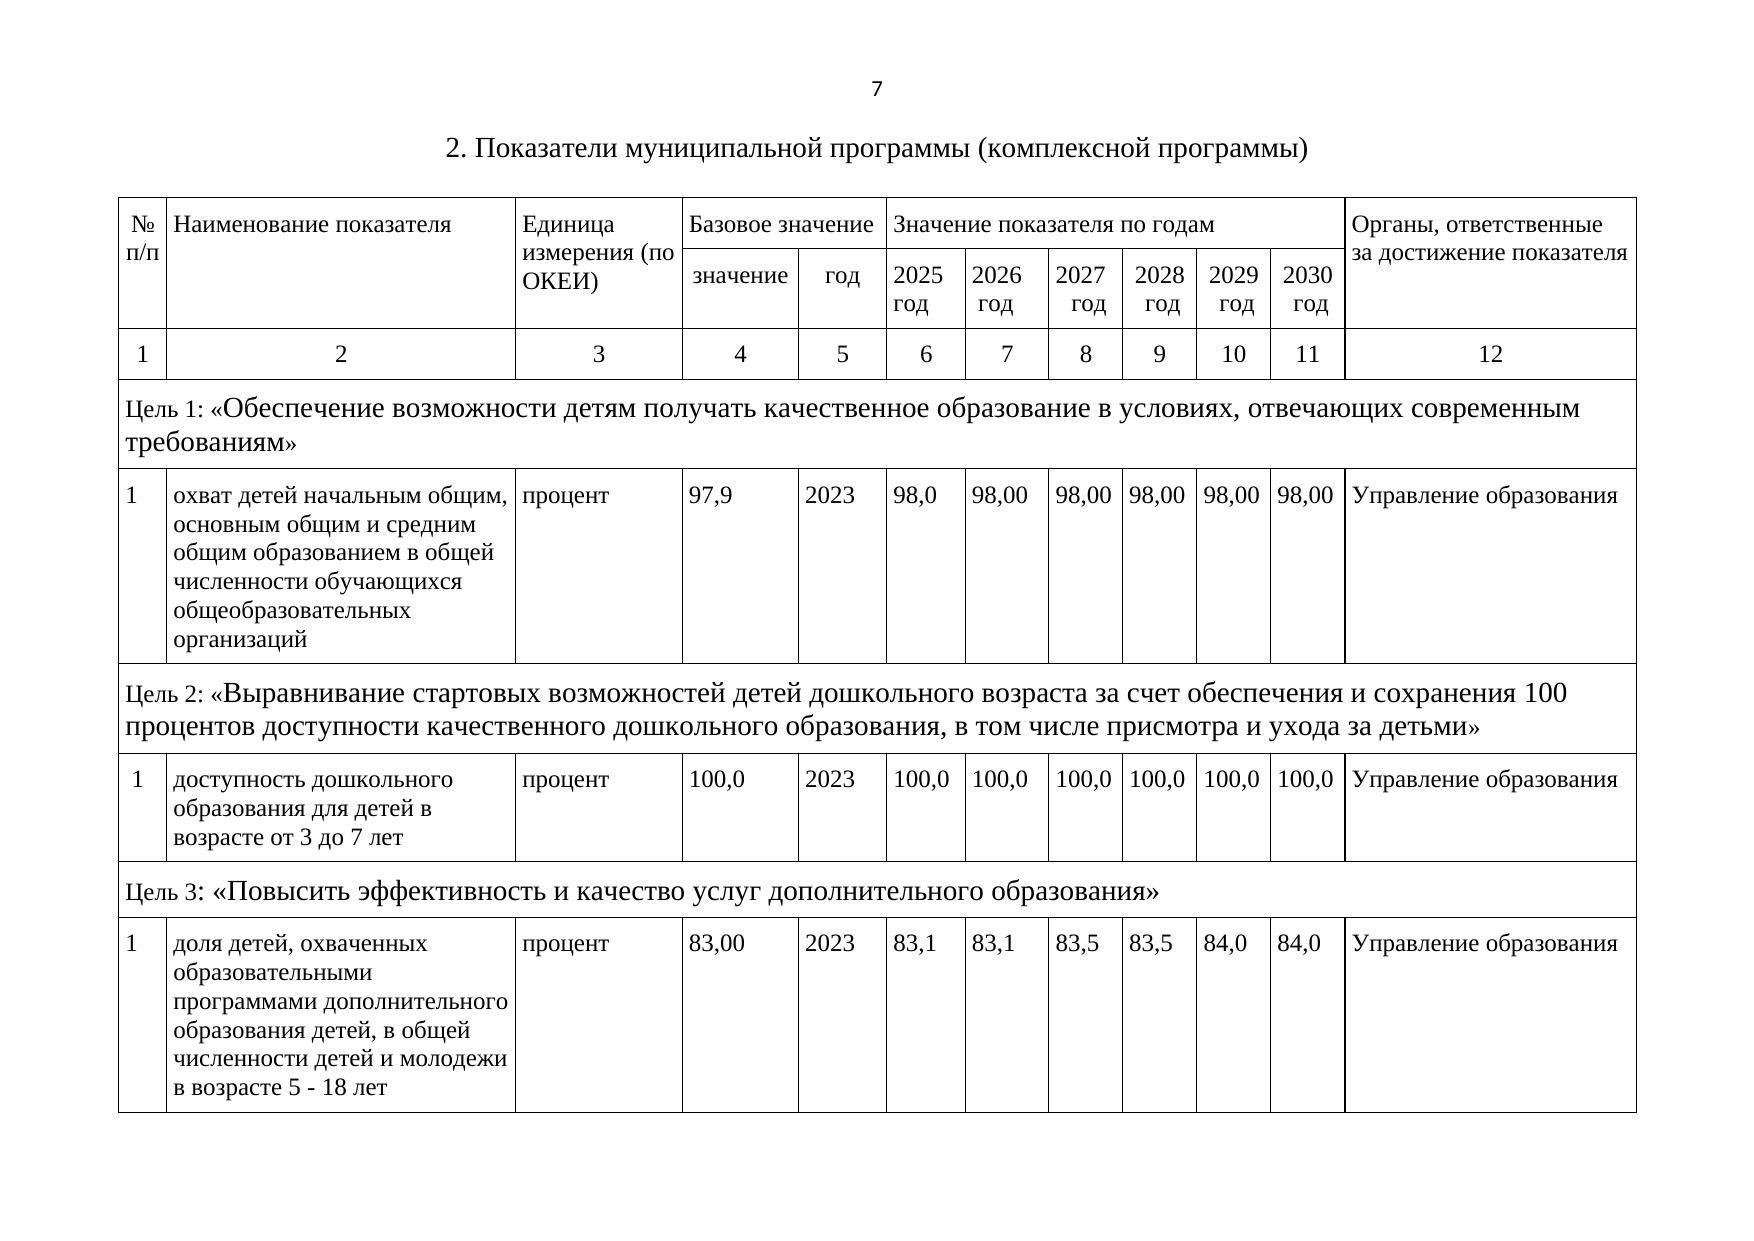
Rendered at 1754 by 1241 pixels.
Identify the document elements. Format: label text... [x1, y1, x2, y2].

table_header № п/п [119, 198, 166, 328]
table_cell 83,1 [966, 918, 1048, 1112]
table_cell 83,00 [683, 918, 798, 1112]
table_cell 2026 год [966, 249, 1048, 328]
table_cell 97,9 [683, 469, 798, 663]
table_cell доступность дошкольного образования для детей в возрасте от 3 до 7 лет [167, 754, 515, 861]
table_cell 7 [966, 329, 1048, 379]
table_cell 2028 год [1123, 249, 1196, 328]
table_cell 5 [799, 329, 886, 379]
table_cell Управление образования [1346, 918, 1636, 1112]
table_cell 1 [119, 469, 166, 663]
table_cell 98,0 [887, 469, 965, 663]
table_cell 3 [516, 329, 682, 379]
table_cell Управление образования [1346, 469, 1636, 663]
table_cell 83,5 [1049, 918, 1122, 1112]
table_cell 98,00 [1049, 469, 1122, 663]
table_header Наименование показателя [167, 198, 515, 328]
table_cell 4 [683, 329, 798, 379]
table_cell 100,0 [1049, 754, 1122, 861]
table_cell процент [516, 754, 682, 861]
table_cell 84,0 [1197, 918, 1270, 1112]
table_cell доля детей, охваченных образовательными программами дополнительного образования детей, в общей численности детей и молодежи в возрасте 5 - 18 лет [167, 918, 515, 1112]
table_cell 98,00 [966, 469, 1048, 663]
table_header Значение показателя по годам [887, 198, 1344, 248]
table_cell 2030 год [1271, 249, 1344, 328]
table_cell 100,0 [887, 754, 965, 861]
table_cell значение [683, 249, 798, 328]
table_cell 98,00 [1271, 469, 1344, 663]
table_cell 2027 год [1049, 249, 1122, 328]
table_cell 2025 год [887, 249, 965, 328]
table_cell 98,00 [1197, 469, 1270, 663]
table_cell 2023 [799, 754, 886, 861]
table_cell процент [516, 469, 682, 663]
table_cell Цель 3: «Повысить эффективность и качество услуг дополнительного образования» [119, 862, 1636, 917]
table_cell 9 [1123, 329, 1196, 379]
table_cell 100,0 [683, 754, 798, 861]
table_cell охват детей начальным общим, основным общим и средним общим образованием в общей численности обучающихся общеобразовательных организаций [167, 469, 515, 663]
table_cell Цель 2: «Выравнивание стартовых возможностей детей дошкольного возраста за счет обеспечения и сохранения 100 процентов доступности качественного дошкольного образования, в том числе присмотра и ухода за детьми» [119, 664, 1636, 752]
table_cell 2023 [799, 918, 886, 1112]
table_cell 100,0 [1197, 754, 1270, 861]
table_header Единица измерения (по ОКЕИ) [516, 198, 682, 328]
table_cell 2023 [799, 469, 886, 663]
table_cell 11 [1271, 329, 1344, 379]
table_cell 84,0 [1271, 918, 1344, 1112]
table_cell 83,5 [1123, 918, 1196, 1112]
table_cell 2 [167, 329, 515, 379]
table_cell 100,0 [1123, 754, 1196, 861]
table_cell 1 [119, 329, 166, 379]
table_cell 98,00 [1123, 469, 1196, 663]
table_cell 100,0 [1271, 754, 1344, 861]
table_cell Цель 1: «Обеспечение возможности детям получать качественное образование в условиях, отвечающих современным требованиям» [119, 380, 1636, 468]
table_cell 8 [1049, 329, 1122, 379]
table_cell 1 [119, 754, 166, 861]
table_cell 1 [119, 918, 166, 1112]
table_cell процент [516, 918, 682, 1112]
table_cell 6 [887, 329, 965, 379]
table_cell 12 [1346, 329, 1636, 379]
table_header Базовое значение [683, 198, 886, 248]
table_cell 10 [1197, 329, 1270, 379]
text 2. Показатели муниципальной программы (комплексной программы) [118, 130, 1636, 163]
table_cell 2029 год [1197, 249, 1270, 328]
table_cell 83,1 [887, 918, 965, 1112]
table_cell год [799, 249, 886, 328]
table_cell Управление образования [1346, 754, 1636, 861]
table_cell 100,0 [966, 754, 1048, 861]
table_header Органы, ответственные за достижение показателя [1346, 198, 1636, 328]
